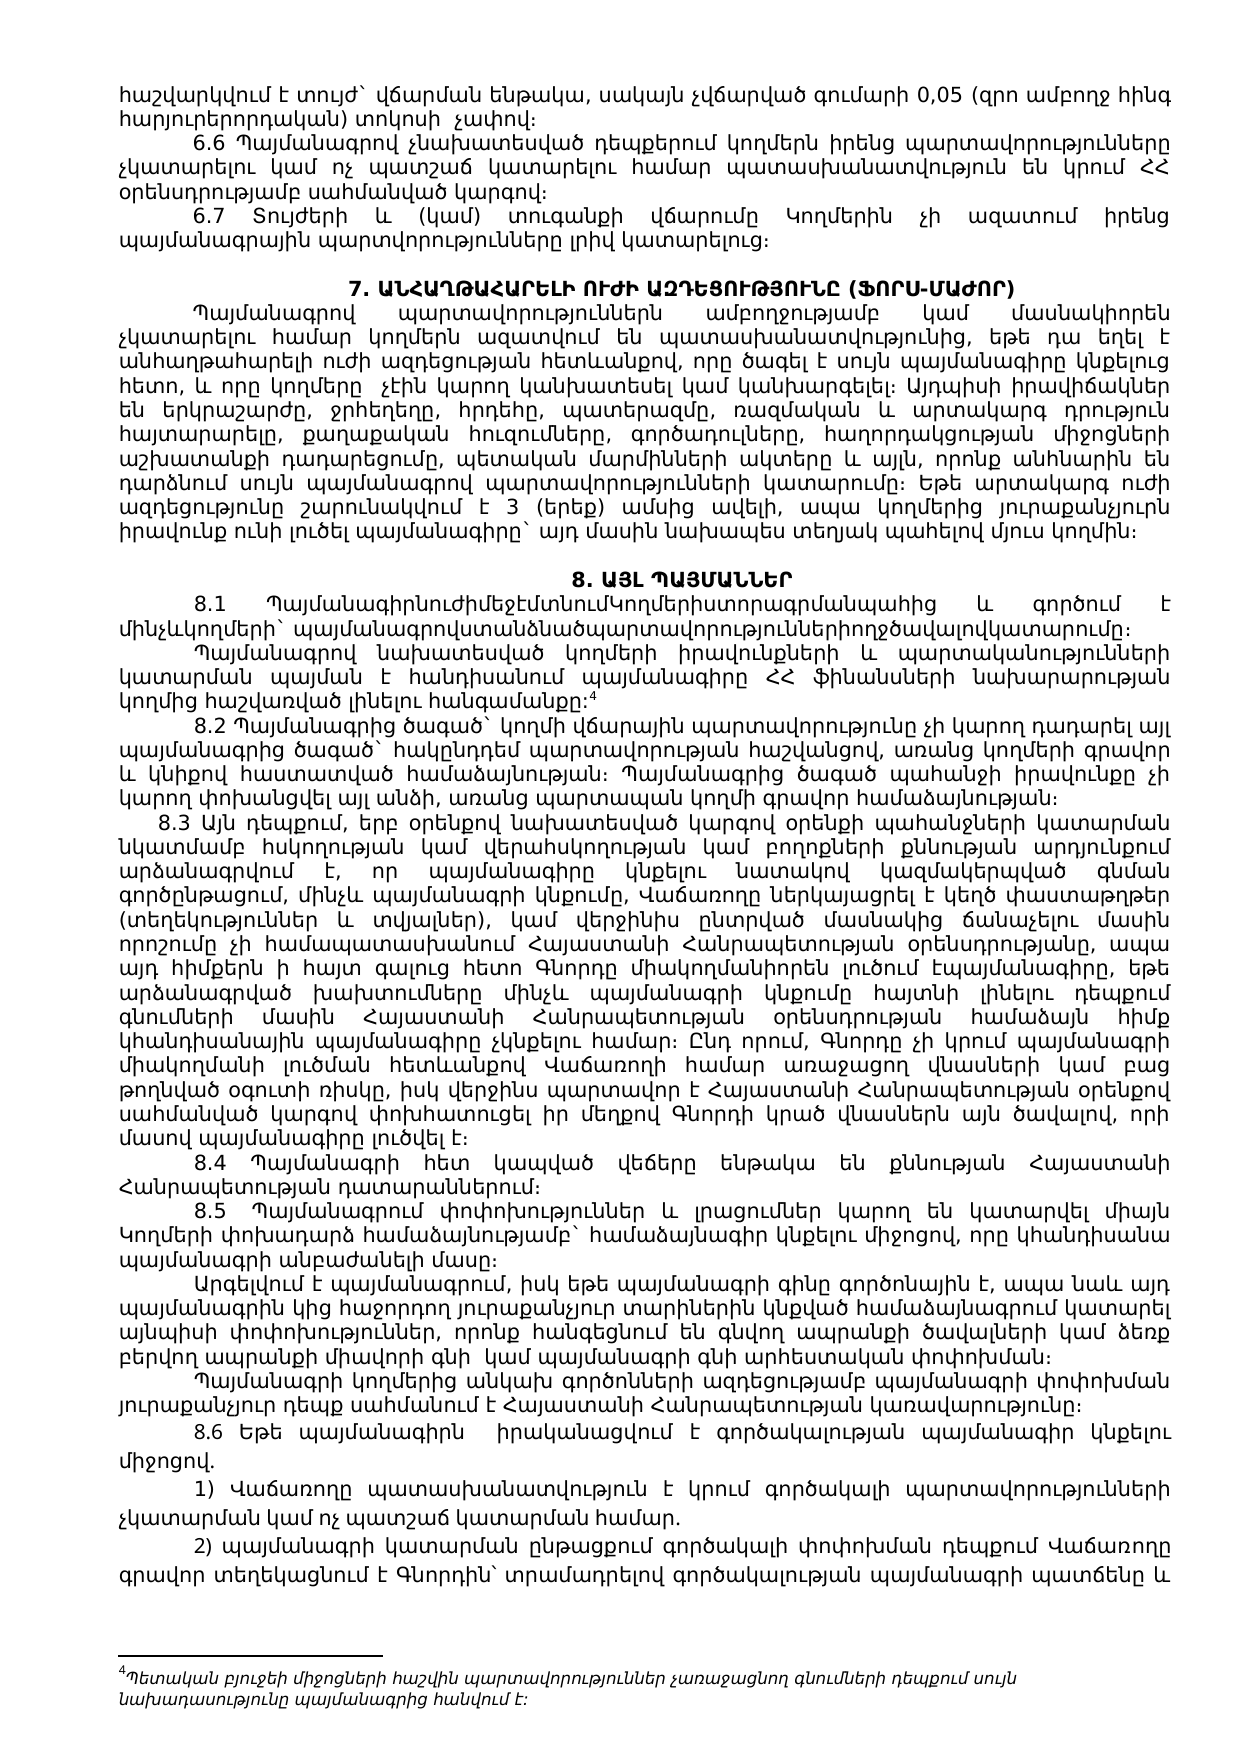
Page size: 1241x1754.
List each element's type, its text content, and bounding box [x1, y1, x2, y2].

text 1) Վաճառողը պատասխանատվություն է կրում գործակալի պարտավորությունների չկատարման կամ ոչ պատշաճ կատարման համար. [118, 1474, 1171, 1531]
text Պայմանագրով պարտավորություններն ամբողջությամբ կամ մասնակիորեն չկատարելու համար կողմերն ազատվում են պատասխանատվությունից, եթե դա եղել է անհաղթահարելի ուժի ազդեցության հետևանքով, որը ծագել է սույն պայմանագիրը կնքելուց հետո, և որը կողմերը չէին կարող կանխատեսել կամ կանխարգելել։ Այդպիսի իրավիճակներ են երկրաշարժը, ջրհեղեղը, հրդեհը, պատերազմը, ռազմական և արտակարգ դրություն հայտարարելը, քաղաքական հուզումները, գործադուլները, հաղորդակցության միջոցների աշխատանքի դադարեցումը, պետական մարմինների ակտերը և այլն, որոնք անհնարին են դարձնում սույն պայմանագրով պարտավորությունների կատարումը։ Եթե արտակարգ ուժի ազդեցությունը շարունակվում է 3 (երեք) ամսից ավելի, ապա կողմերից յուրաքանչյուրն իրավունք ունի լուծել պայմանագիրը` այդ մասին նախապես տեղյակ պահելով մյուս կողմին։ [118, 301, 1171, 544]
text 8.3 Այն դեպքում, երբ օրենքով նախատեսված կարգով օրենքի պահանջների կատարման նկատմամբ հսկողության կամ վերահսկողության կամ բողոքների քննության արդյունքում արձանագրվում է, որ պայմանագիրը կնքելու նատակով կազմակերպված գնման գործընթացում, մինչև պայմանագրի կնքումը, Վաճառողը ներկայացրել է կեղծ փաստաթղթեր (տեղեկություններ և տվյալներ), կամ վերջինիս ընտրված մասնակից ճանաչելու մասին որոշումը չի համապատասխանում Հայաստանի Հանրապետության օրենսդրությանը, ապա այդ հիմքերն ի հայտ գալուց հետո Գնորդը միակողմանիորեն լուծում էպայմանագիրը, եթե արձանագրված խախտումները մինչև պայմանագրի կնքումը հայտնի լինելու դեպքում գնումների մասին Հայաստանի Հանրապետության օրենսդրության համաձայն հիմք կհանդիսանային պայմանագիրը չկնքելու համար։ Ընդ որում, Գնորդը չի կրում պայմանագրի միակողմանի լուծման հետևանքով Վաճառողի համար առաջացող վնասների կամ բաց թողնված օգուտի ռիսկը, իսկ վերջինս պարտավոր է Հայաստանի Հանրապետության օրենքով սահմանված կարգով փոխհատուցել իր մեղքով Գնորդի կրած վնասներն այն ծավալով, որի մասով պայմանագիրը լուծվել է։ [118, 811, 1171, 1151]
text Պայմանագրի կողմերից անկախ գործոնների ազդեցությամբ պայմանագրի փոփոխման յուրաքանչյուր դեպք սահմանում է Հայաստանի Հանրապետության կառավարությունը։ [118, 1369, 1171, 1417]
text 6.7 Տույժերի և (կամ) տուգանքի վճարումը Կողմերին չի ազատում իրենց պայմանագրային պարտվորությունները լրիվ կատարելուց։ [118, 204, 1171, 252]
text 8.1 ՊայմանագիրնուժիմեջէմտնումԿողմերիստորագրմանպահից և գործում է մինչևկողմերի` պայմանագրովստանձնածպարտավորություններիողջծավալովկատարումը։ [118, 592, 1171, 641]
text Արգելվում է պայմանագրում, իսկ եթե պայմանագրի գինը գործոնային է, ապա նաև այդ պայմանագրին կից հաջորդող յուրաքանչյուր տարիներին կնքված համաձայնագրում կատարել այնպիսի փոփոխություններ, որոնք հանգեցնում են գնվող ապրանքի ծավալների կամ ձեռք բերվող ապրանքի միավորի գնի կամ պայմանագրի գնի արհեստական փոփոխման։ [118, 1272, 1171, 1369]
text 8. ԱՅԼ ՊԱՅՄԱՆՆԵՐ [118, 568, 1171, 592]
text 8.5 Պայմանագրում փոփոխություններ և լրացումներ կարող են կատարվել միայն Կողմերի փոխադարձ համաձայնությամբ` համաձայնագիր կնքելու միջոցով, որը կհանդիսանա պայմանագրի անբաժանելի մասը։ [118, 1199, 1171, 1272]
text 6.6 Պայմանագրով չնախատեսված դեպքերում կողմերն իրենց պարտավորությունները չկատարելու կամ ոչ պատշաճ կատարելու համար պատասխանատվություն են կրում ՀՀ օրենսդրությամբ սահմանված կարգով։ [118, 131, 1171, 204]
text Պայմանագրով նախատեսված կողմերի իրավունքների և պարտականությունների կատարման պայման է հանդիսանում պայմանագիրը ՀՀ ֆինանսների նախարարության կողմից հաշվառված լինելու հանգամանքը: [118, 641, 1171, 714]
text 8.6 Եթե պայմանագիրն իրականացվում է գործակալության պայմանագիր կնքելու միջոցով. [118, 1417, 1171, 1474]
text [118, 83, 1171, 131]
text 8.2 Պայմանագրից ծագած` կողմի վճարային պարտավորությունը չի կարող դադարել այլ պայմանագրից ծագած` հակընդդեմ պարտավորության հաշվանցով, առանց կողմերի գրավոր և կնիքով հաստատված համաձայնության։ Պայմանագրից ծագած պահանջի իրավունքը չի կարող փոխանցվել այլ անձի, առանց պարտապան կողմի գրավոր համաձայնության։ [118, 714, 1171, 811]
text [118, 1531, 1171, 1588]
text 7. ԱՆՀԱՂԹԱՀԱՐԵԼԻ ՈՒԺԻ ԱԶԴԵՑՈՒԹՅՈՒՆԸ (ՖՈՐՍ-ՄԱԺՈՐ) [118, 277, 1171, 301]
text 8.4 Պայմանագրի հետ կապված վեճերը ենթակա են քննության Հայաստանի Հանրապետության դատարաններում։ [118, 1151, 1171, 1199]
